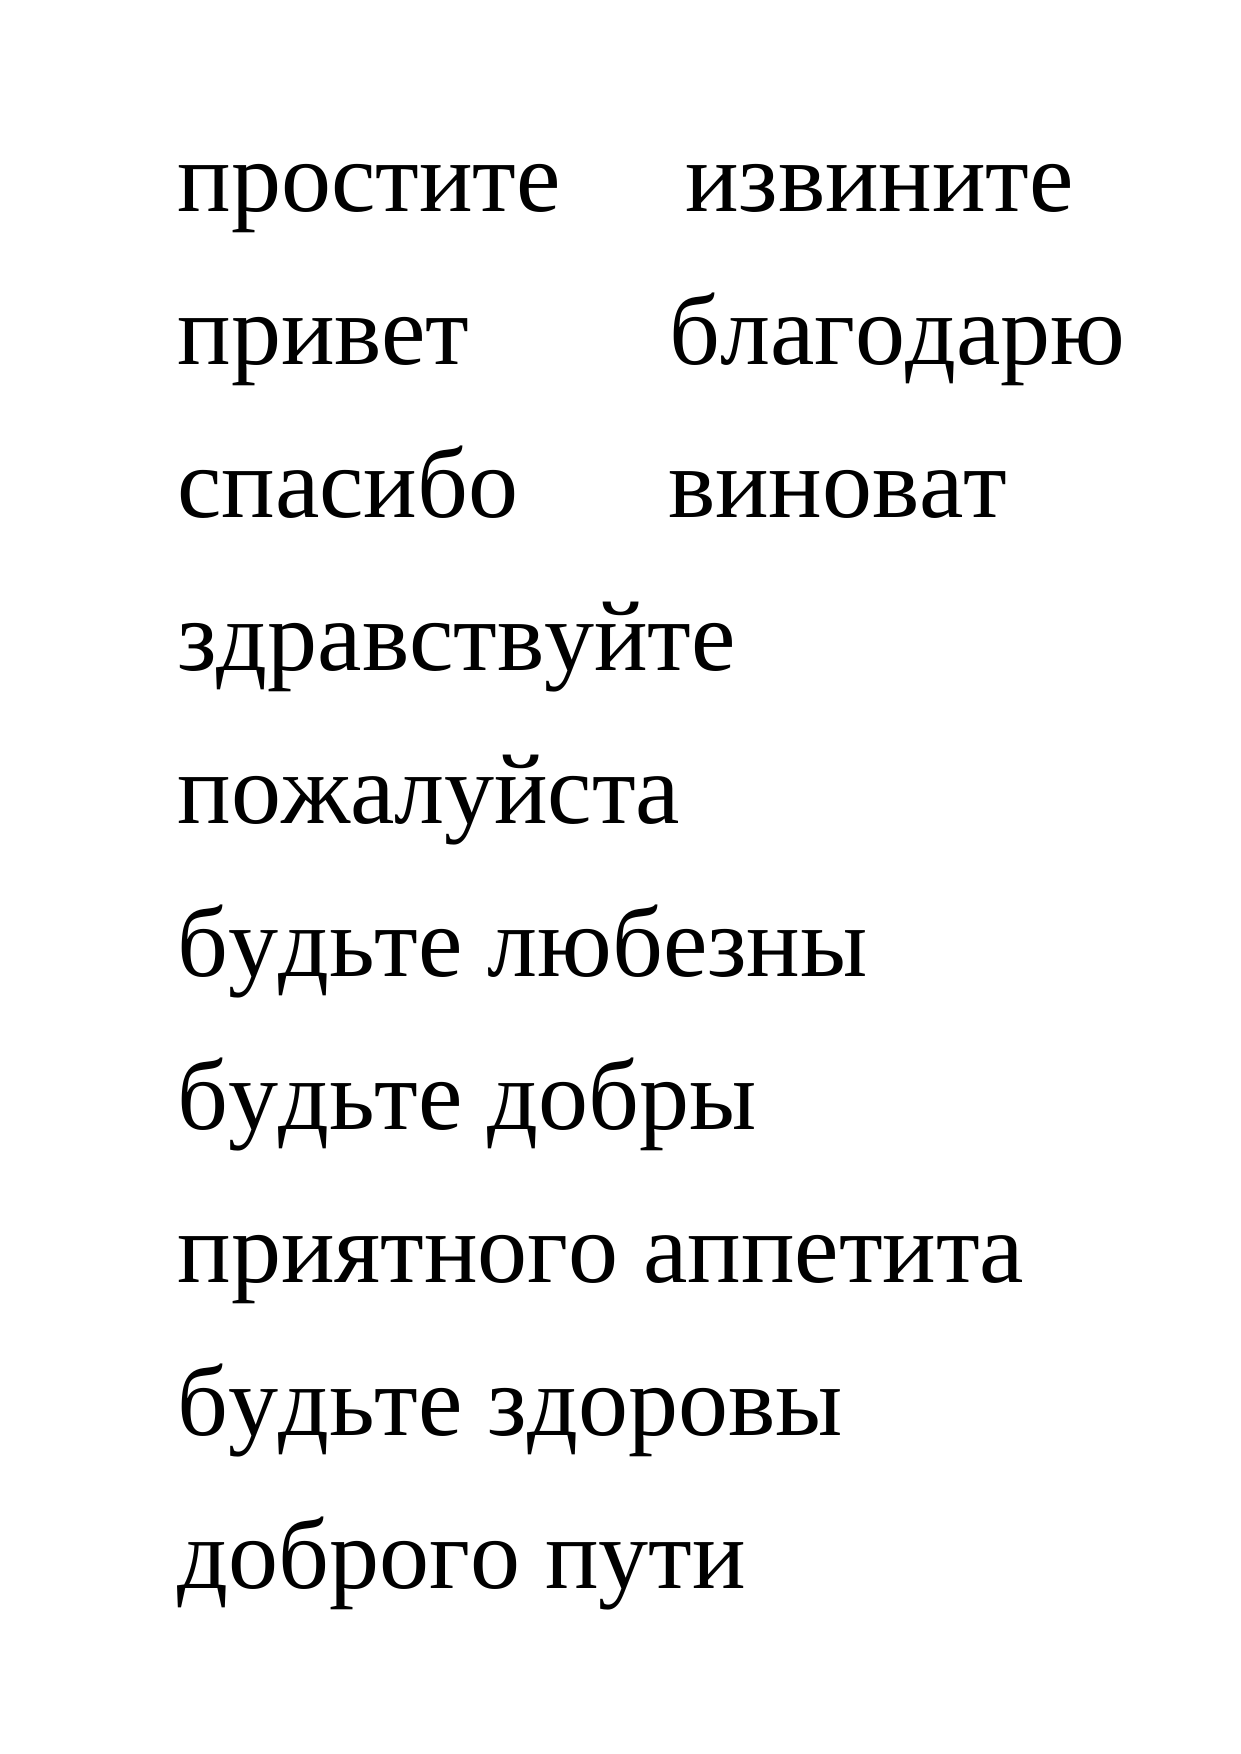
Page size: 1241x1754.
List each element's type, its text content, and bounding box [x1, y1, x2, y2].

text приятного аппетита [177, 1189, 1152, 1304]
text будьте любезны [177, 883, 1152, 998]
text будьте здоровы [177, 1342, 1152, 1457]
text привет благодарю [177, 271, 1152, 386]
text доброго пути [177, 1495, 1152, 1610]
text здравствуйте [177, 577, 1152, 692]
text спасибо виноват [177, 424, 1152, 539]
text простите извините [177, 118, 1152, 233]
text будьте добры [177, 1036, 1152, 1151]
text пожалуйста [177, 730, 1152, 845]
